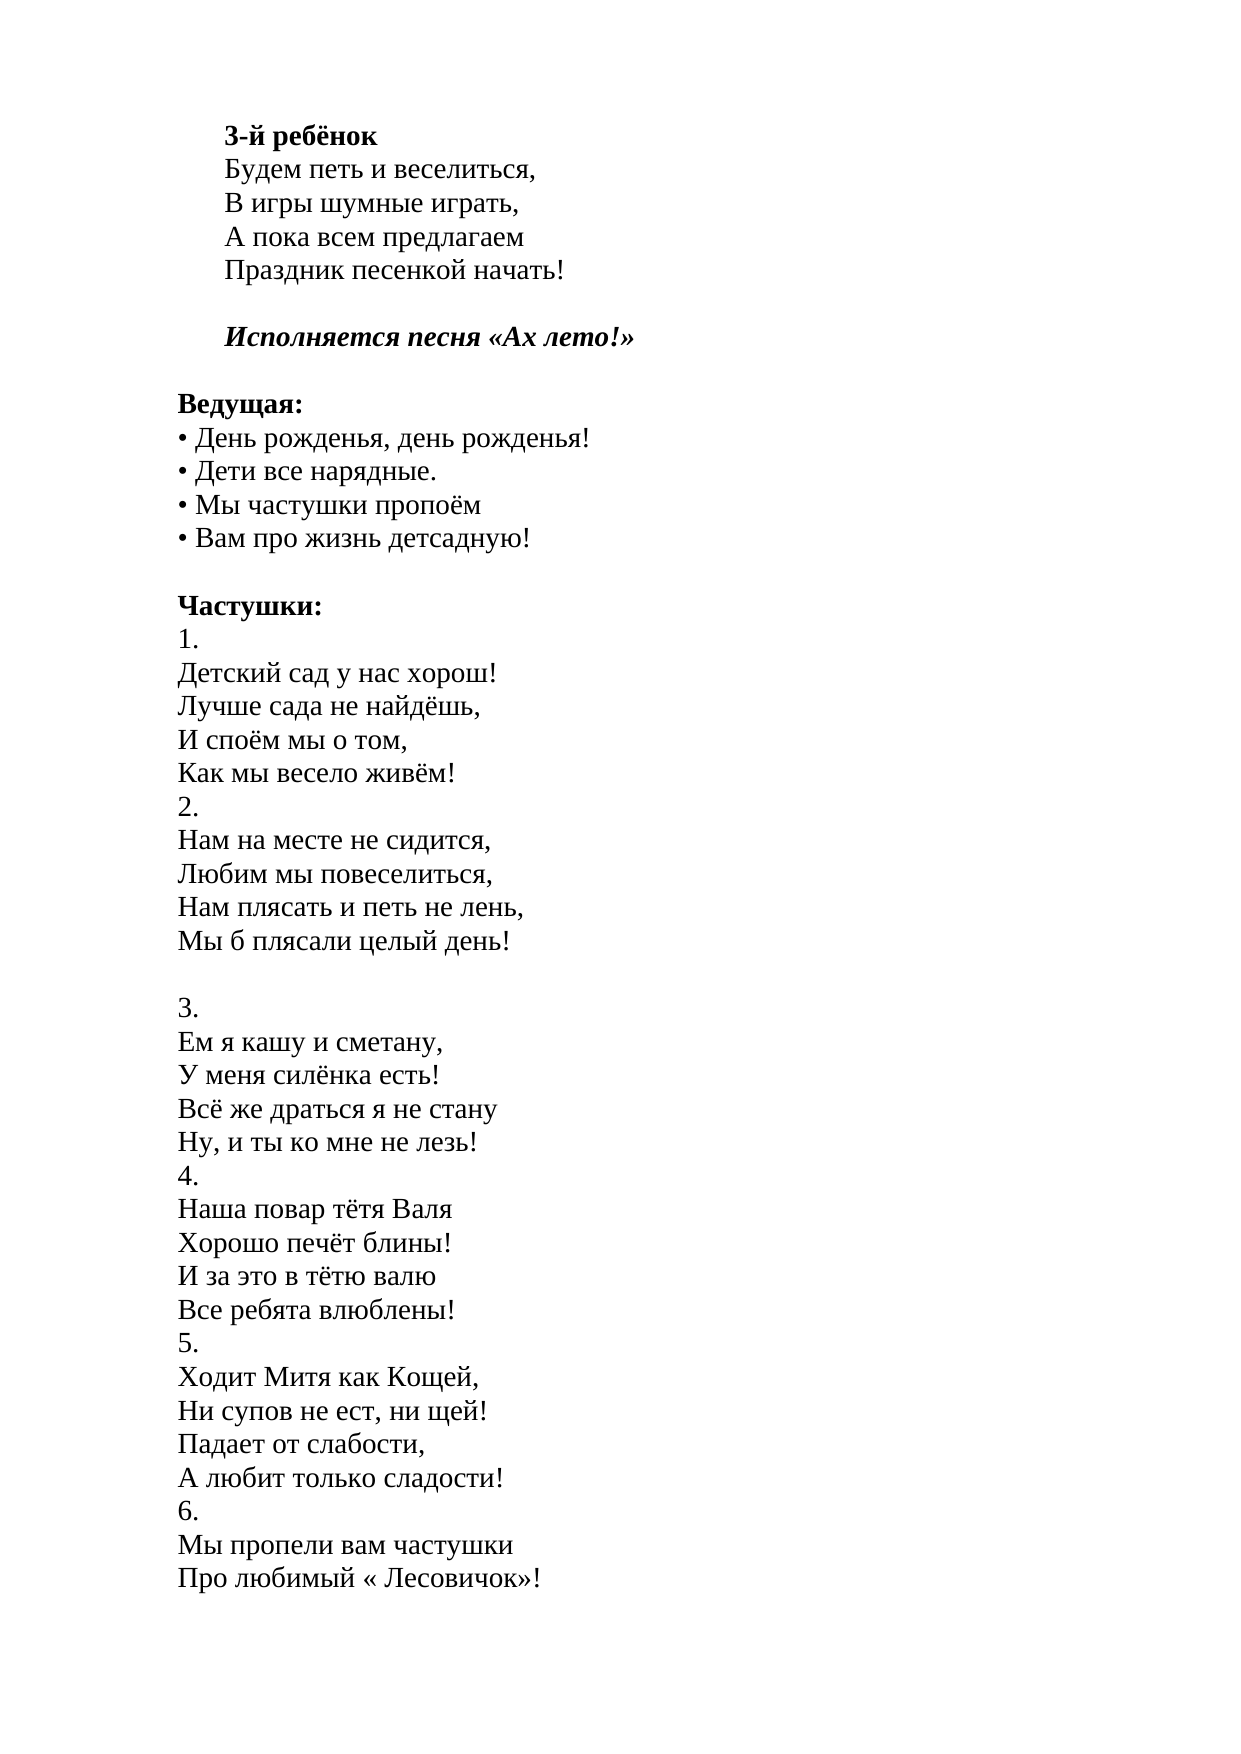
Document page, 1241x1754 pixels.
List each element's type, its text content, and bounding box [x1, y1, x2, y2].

text Будем петь и веселиться, [177, 152, 1152, 185]
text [177, 386, 1152, 1594]
text 3-й ребёнок [177, 118, 1152, 152]
text В игры шумные играть, [177, 185, 1152, 219]
text Исполняется песня «Ах лето!» [177, 319, 1152, 353]
text Праздник песенкой начать! [177, 252, 1152, 286]
text А пока всем предлагаем [177, 219, 1152, 252]
